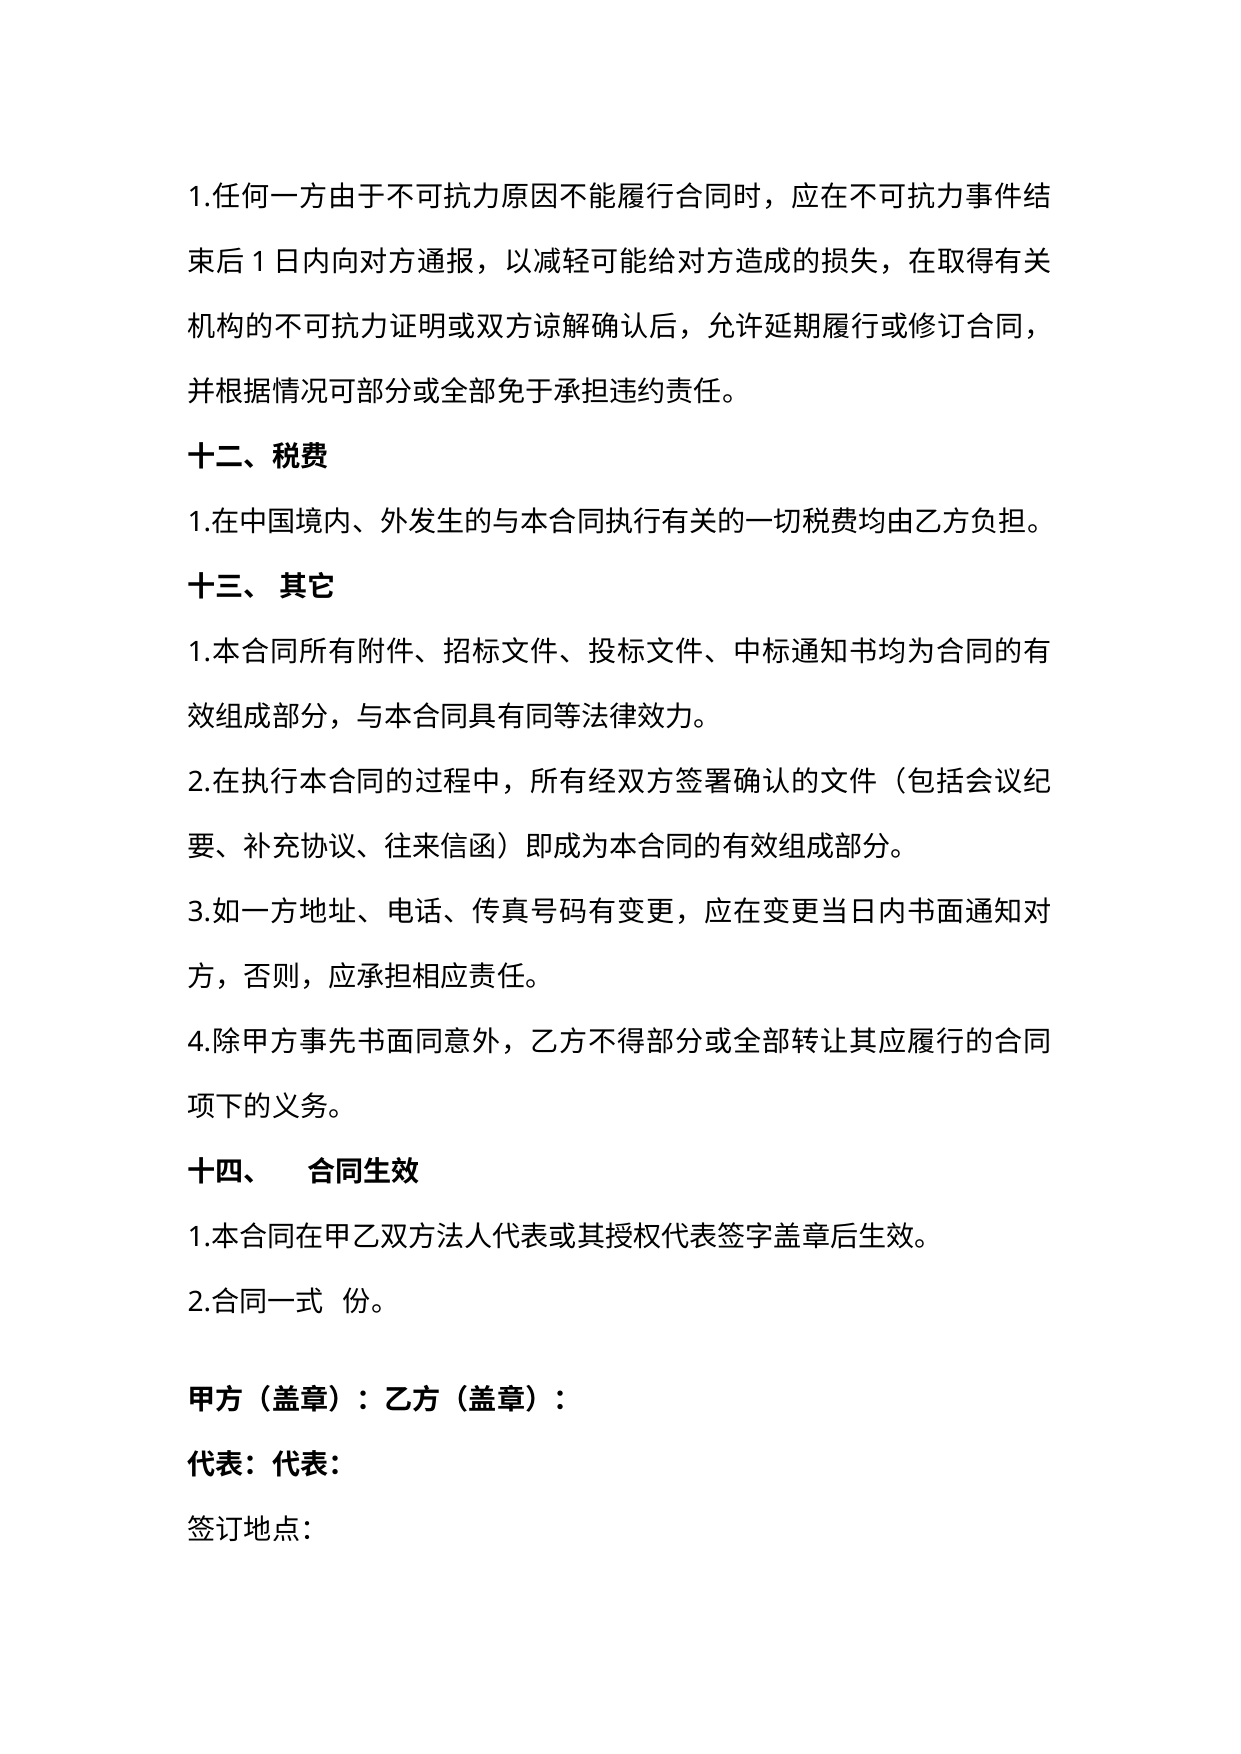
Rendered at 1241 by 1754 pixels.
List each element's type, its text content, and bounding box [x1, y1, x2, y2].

text 1.本合同所有附件、招标文件、投标文件、中标通知书均为合同的有效组成部分，与本合同具有同等法律效力。 [187, 617, 1053, 747]
text 3.如一方地址、电话、传真号码有变更，应在变更当日内书面通知对方，否则，应承担相应责任。 [187, 877, 1053, 1007]
text 1.任何一方由于不可抗力原因不能履行合同时，应在不可抗力事件结束后1日内向对方通报，以减轻可能给对方造成的损失，在取得有关机构的不可抗力证明或双方谅解确认后，允许延期履行或修订合同，并根据情况可部分或全部免于承担违约责任。 [187, 162, 1053, 422]
text 2.在执行本合同的过程中，所有经双方签署确认的文件（包括会议纪要、补充协议、往来信函）即成为本合同的有效组成部分。 [187, 747, 1053, 877]
text 4.除甲方事先书面同意外，乙方不得部分或全部转让其应履行的合同项下的义务。 [187, 1007, 1053, 1137]
text 2.合同一式 份。 [187, 1267, 1053, 1332]
text 甲方（盖章）：乙方（盖章）： [187, 1364, 1053, 1429]
text 1.本合同在甲乙双方法人代表或其授权代表签字盖章后生效。 [187, 1202, 1053, 1267]
text 十三、 其它 [187, 552, 1053, 617]
text 十二、税费 [187, 422, 1053, 487]
text 签订地点： [187, 1494, 1053, 1559]
text 十四、 合同生效 [187, 1137, 1053, 1202]
text 1.在中国境内、外发生的与本合同执行有关的一切税费均由乙方负担。 [187, 487, 1053, 552]
text 代表：代表： [187, 1429, 1053, 1494]
